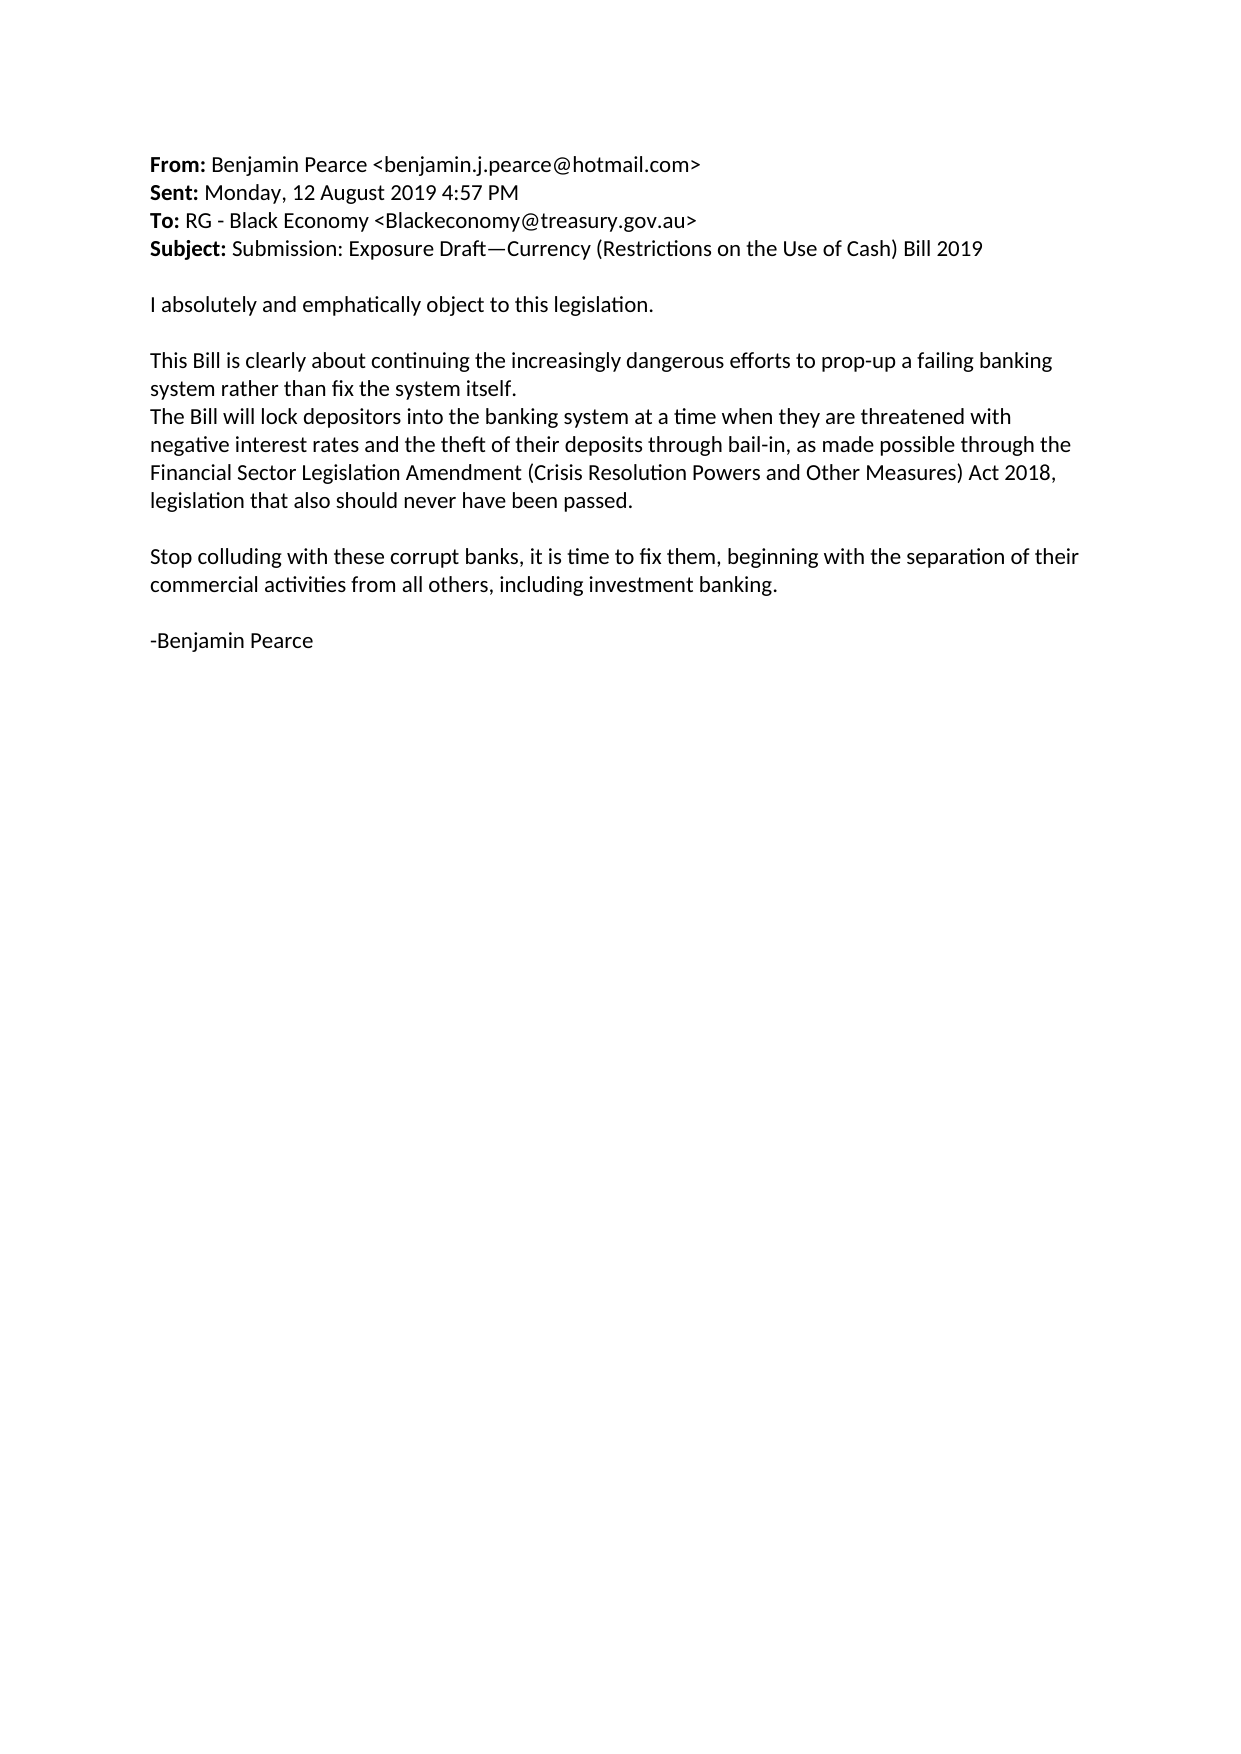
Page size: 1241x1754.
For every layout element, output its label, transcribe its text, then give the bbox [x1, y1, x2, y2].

text I absolutely and emphatically object to this legislation. [150, 290, 1090, 318]
text Stop colluding with these corrupt banks, it is time to fix them, beginning with the separation of their commercial activities from all others, including investment banking. [150, 542, 1090, 598]
text -Benjamin Pearce [150, 626, 1090, 654]
text This Bill is clearly about continuing the increasingly dangerous efforts to prop-up a failing banking system rather than fix the system itself. [150, 346, 1090, 402]
text The Bill will lock depositors into the banking system at a time when they are threatened with negative interest rates and the theft of their deposits through bail-in, as made possible through the Financial Sector Legislation Amendment (Crisis Resolution Powers and Other Measures) Act 2018, legislation that also should never have been passed. [150, 402, 1090, 514]
text From: Benjamin Pearce <benjamin.j.pearce@hotmail.com> Sent: Monday, 12 August 2019 4:57 PM To: RG - Black Economy <Blackeconomy@treasury.gov.au> Subject: Submission: Exposure Draft—Currency (Restrictions on the Use of Cash) Bill 2019 [150, 150, 1090, 262]
